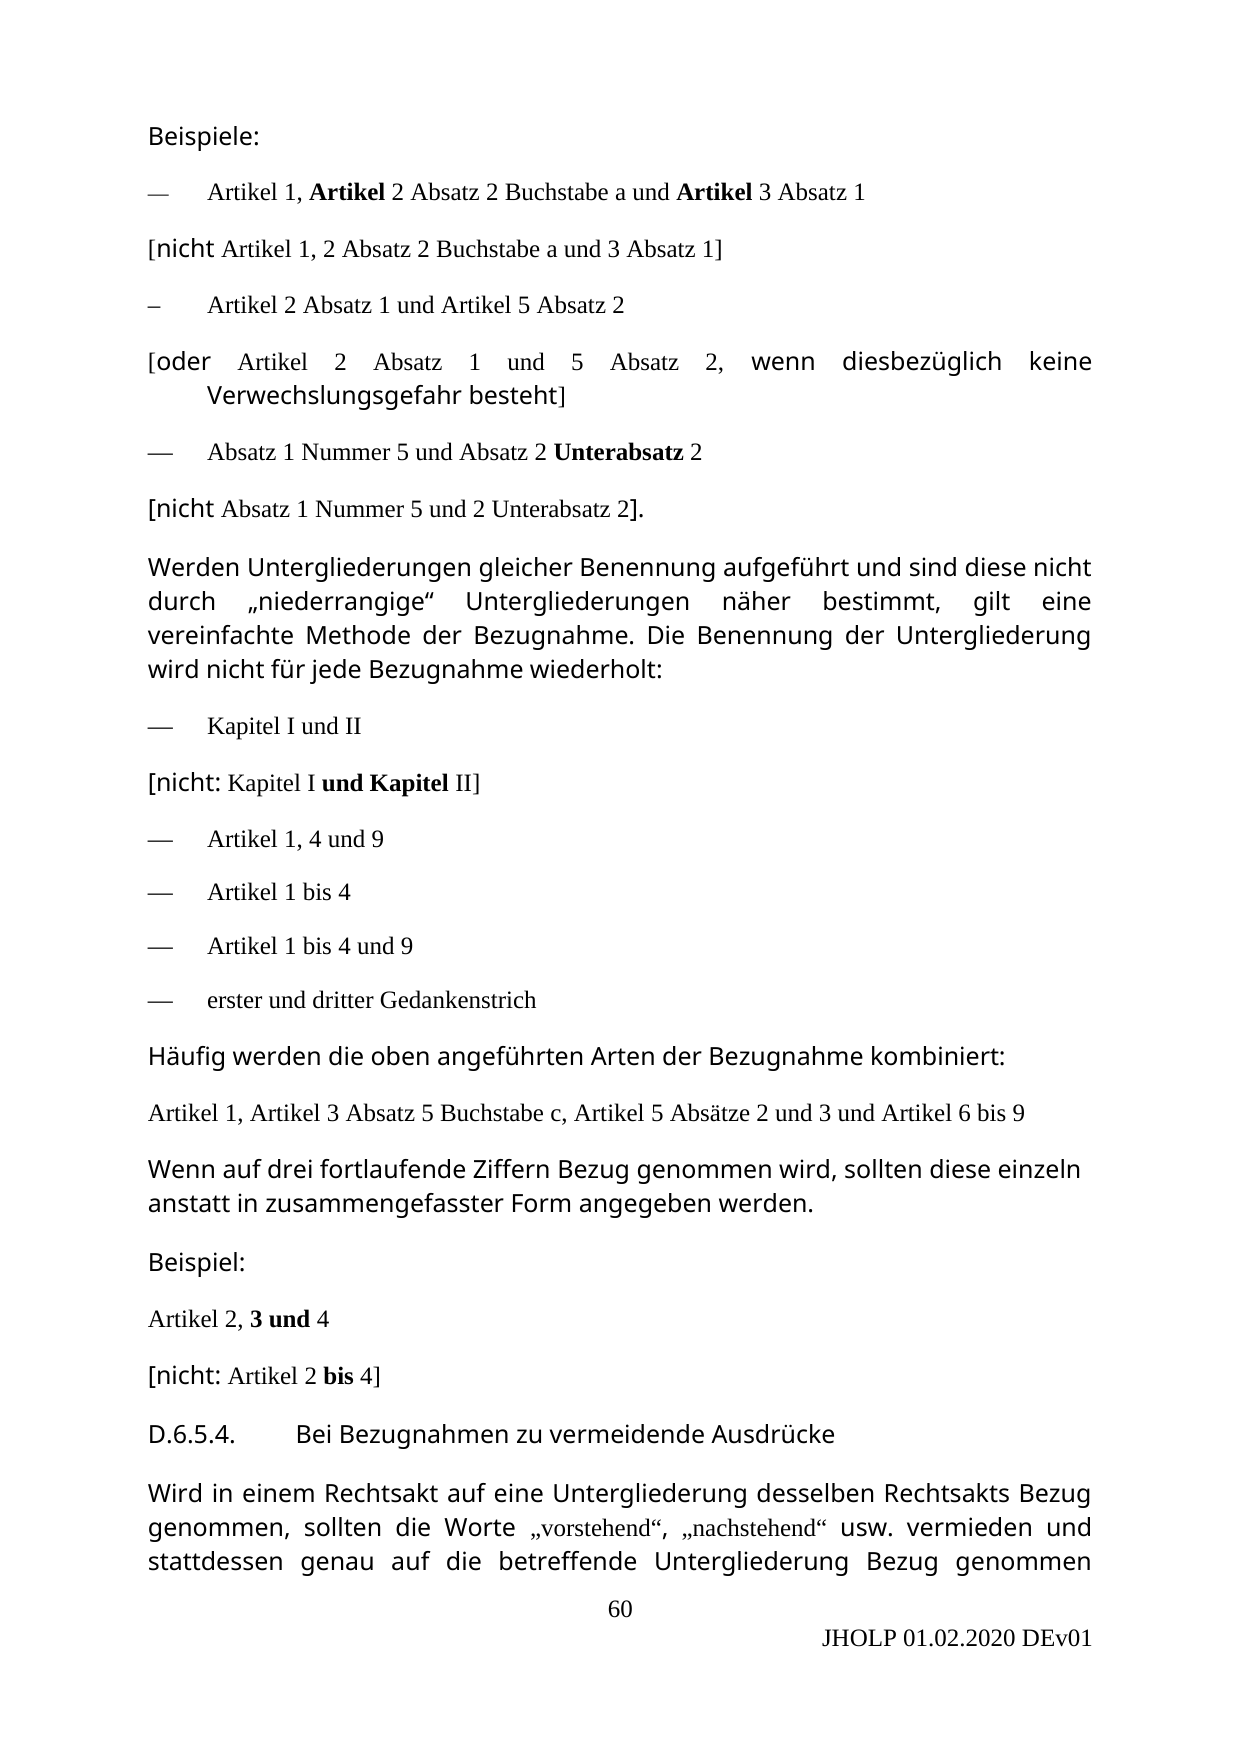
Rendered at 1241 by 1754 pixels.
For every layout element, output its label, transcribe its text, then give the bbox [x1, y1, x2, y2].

text — Artikel 1 bis 4 [148, 877, 1093, 906]
subtitle Bei Bezugnahmen zu vermeidende Ausdrücke [148, 1417, 1093, 1451]
text — Artikel 1, Artikel 2 Absatz 2 Buchstabe a und Artikel 3 Absatz 1 [148, 177, 1093, 206]
text — Kapitel I und II [148, 711, 1093, 740]
text Beispiele: [148, 118, 1093, 152]
text [nicht: Artikel 2 bis 4] [148, 1357, 1093, 1392]
text — Artikel 1, 4 und 9 [148, 824, 1093, 852]
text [148, 1476, 1093, 1578]
text – Artikel 2 Absatz 1 und Artikel 5 Absatz 2 [148, 290, 1093, 319]
text — Artikel 1 bis 4 und 9 [148, 931, 1093, 960]
text Beispiel: [148, 1245, 1093, 1279]
text [nicht: Kapitel I und Kapitel II] [148, 765, 1093, 799]
text [oder Artikel 2 Absatz 1 und 5 Absatz 2, wenn diesbezüglich keine Verwechslungsgefahr besteht] [148, 344, 1093, 412]
text Häufig werden die oben angeführten Arten der Bezugnahme kombiniert: [148, 1039, 1093, 1073]
text — Absatz 1 Nummer 5 und Absatz 2 Unterabsatz 2 [148, 437, 1093, 466]
text — erster und dritter Gedankenstrich [148, 985, 1093, 1014]
text Wenn auf drei fortlaufende Ziffern Bezug genommen wird, sollten diese einzeln anstatt in zusammengefasster Form angegeben werden. [148, 1152, 1093, 1220]
text [nicht Absatz 1 Nummer 5 und 2 Unterabsatz 2]. [148, 491, 1093, 525]
text [nicht Artikel 1, 2 Absatz 2 Buchstabe a und 3 Absatz 1] [148, 231, 1093, 265]
text Artikel 1, Artikel 3 Absatz 5 Buchstabe c, Artikel 5 Absätze 2 und 3 und Artikel 6 bis 9 [148, 1098, 1093, 1127]
text Werden Untergliederungen gleicher Benennung aufgeführt und sind diese nicht durch „niederrangige“ Untergliederungen näher bestimmt, gilt eine vereinfachte Methode der Bezugnahme. Die Benennung der Untergliederung wird nicht für jede Bezugnahme wiederholt: [148, 550, 1093, 686]
text Artikel 2, 3 und 4 [148, 1304, 1093, 1332]
